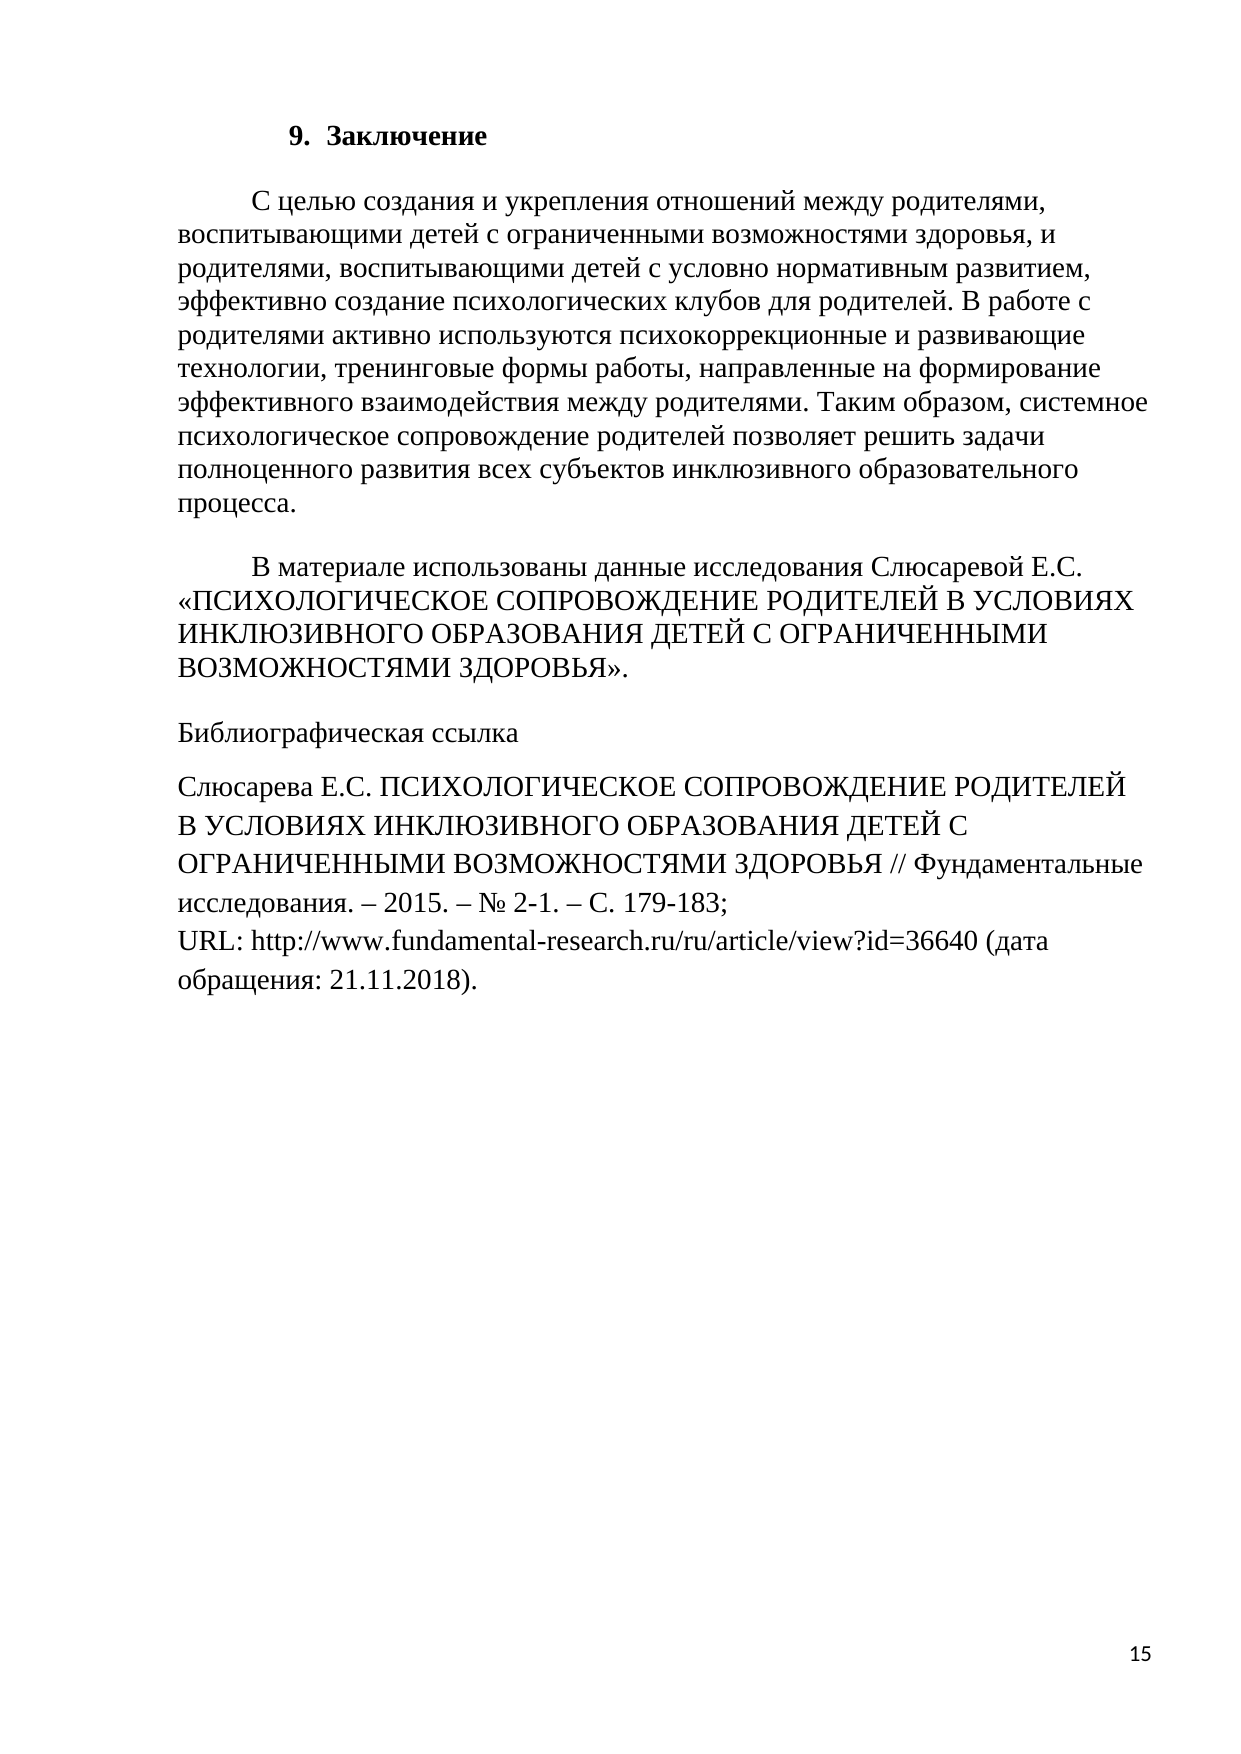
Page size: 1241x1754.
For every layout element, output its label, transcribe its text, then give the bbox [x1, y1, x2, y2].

text В материале использованы данные исследования Слюсаревой Е.С. «ПСИХОЛОГИЧЕСКОЕ СОПРОВОЖДЕНИЕ РОДИТЕЛЕЙ В УСЛОВИЯХ ИНКЛЮЗИВНОГО ОБРАЗОВАНИЯ ДЕТЕЙ С ОГРАНИЧЕННЫМИ ВОЗМОЖНОСТЯМИ ЗДОРОВЬЯ». [177, 549, 1152, 684]
list Заключение [288, 118, 1152, 152]
text Слюсарева Е.С. ПСИХОЛОГИЧЕСКОЕ СОПРОВОЖДЕНИЕ РОДИТЕЛЕЙ В УСЛОВИЯХ ИНКЛЮЗИВНОГО ОБРАЗОВАНИЯ ДЕТЕЙ С ОГРАНИЧЕННЫМИ ВОЗМОЖНОСТЯМИ ЗДОРОВЬЯ // Фундаментальные исследования. – 2015. – № 2-1. – С. 179-183; URL: http://www.fundamental-research.ru/ru/article/view?id=36640 (дата обращения: 21.11.2018). [177, 769, 1152, 995]
subtitle Библиографическая ссылка [177, 715, 1152, 748]
text С целью создания и укрепления отношений между родителями, воспитывающими детей с ограниченными возможностями здоровья, и родителями, воспитывающими детей с условно нормативным развитием, эффективно создание психологических клубов для родителей. В работе с родителями активно используются психокоррекционные и развивающие технологии, тренинговые формы работы, направленные на формирование эффективного взаимодействия между родителями. Таким образом, системное психологическое сопровождение родителей позволяет решить задачи полноценного развития всех субъектов инклюзивного образовательного процесса. [177, 183, 1152, 518]
